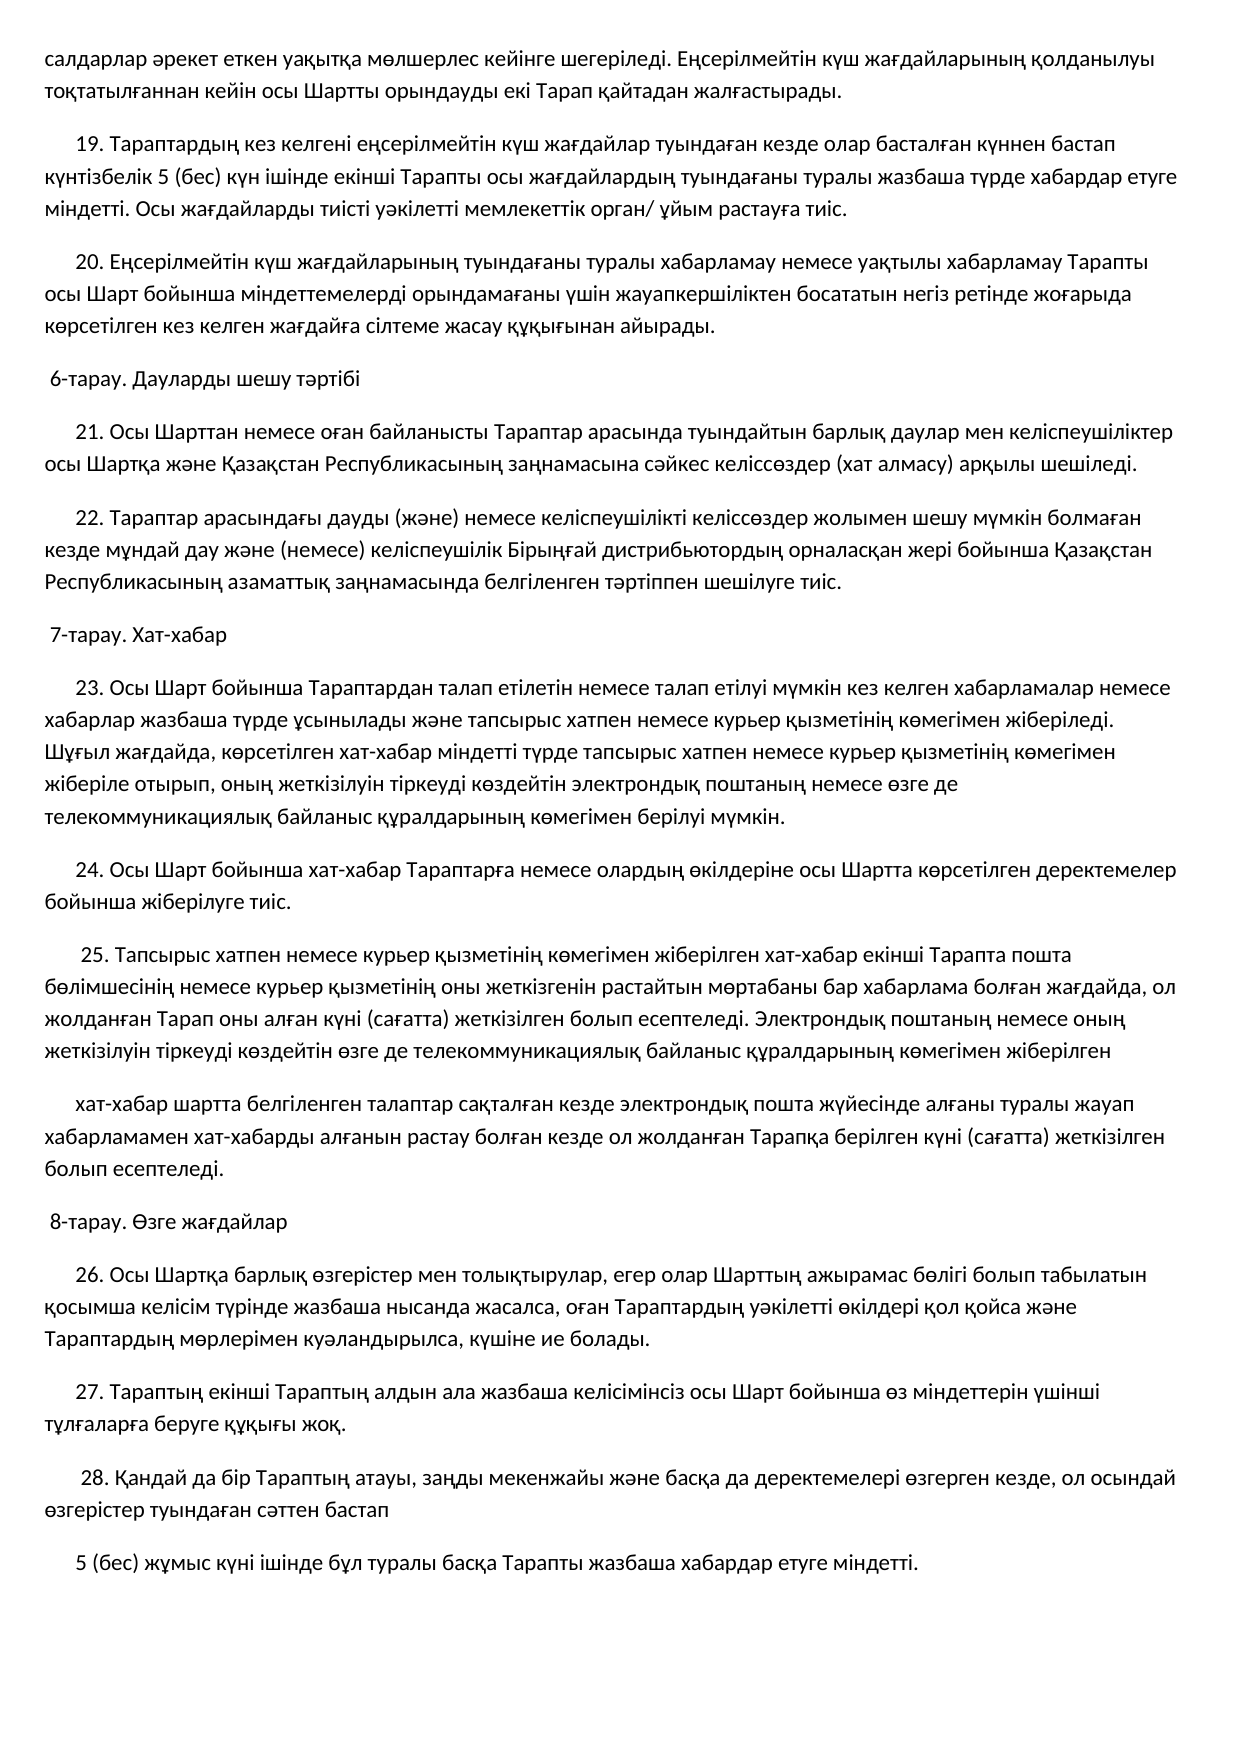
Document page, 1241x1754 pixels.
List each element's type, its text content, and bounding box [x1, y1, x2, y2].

text 25. Тапсырыс хатпен немесе курьер қызметінің көмегімен жіберілген хат-хабар екінші Тарапта пошта бөлімшесінің немесе курьер қызметінің оны жеткізгенін растайтын мөртабаны бар хабарлама болған жағдайда, ол жолданған Тарап оны алған күні (сағатта) жеткізілген болып есептеледі. Электрондық поштаның немесе оның жеткізілуін тіркеуді көздейтін өзге де телекоммуникациялық байланыс құралдарының көмегімен жіберілген [44, 940, 1181, 1064]
text 23. Осы Шарт бойынша Тараптардан талап етілетін немесе талап етілуі мүмкін кез келген хабарламалар немесе хабарлар жазбаша түрде ұсынылады және тапсырыс хатпен немесе курьер қызметінің көмегімен жіберіледі. Шұғыл жағдайда, көрсетілген хат-хабар міндетті түрде тапсырыс хатпен немесе курьер қызметінің көмегімен жіберіле отырып, оның жеткізілуін тіркеуді көздейтін электрондық поштаның немесе өзге де телекоммуникациялық байланыс құралдарының көмегімен берілуі мүмкін. [44, 673, 1181, 830]
text 8-тарау. Өзге жағдайлар [44, 1207, 1181, 1235]
text 27. Тараптың екінші Тараптың алдын ала жазбаша келісімінсіз осы Шарт бойынша өз міндеттерін үшінші тұлғаларға беруге құқығы жоқ. [44, 1377, 1181, 1438]
text 20. Еңсерілмейтін күш жағдайларының туындағаны туралы хабарламау немесе уақтылы хабарламау Тарапты осы Шарт бойынша міндеттемелерді орындамағаны үшін жауапкершіліктен босататын негіз ретінде жоғарыда көрсетілген кез келген жағдайға сілтеме жасау құқығынан айырады. [44, 247, 1181, 339]
text 28. Қандай да бір Тараптың атауы, заңды мекенжайы және басқа да деректемелері өзгерген кезде, ол осындай өзгерістер туындаған сәттен бастап [44, 1463, 1181, 1523]
text 26. Осы Шартқа барлық өзгерістер мен толықтырулар, егер олар Шарттың ажырамас бөлігі болып табылатын қосымша келісім түрінде жазбаша нысанда жасалса, оған Тараптардың уәкілетті өкілдері қол қойса және Тараптардың мөрлерімен куәландырылса, күшіне ие болады. [44, 1260, 1181, 1352]
text 7-тарау. Хат-хабар [44, 620, 1181, 648]
text 21. Осы Шарттан немесе оған байланысты Тараптар арасында туындайтын барлық даулар мен келіспеушіліктер осы Шартқа және Қазақстан Республикасының заңнамасына сәйкес келіссөздер (хат алмасу) арқылы шешіледі. [44, 417, 1181, 478]
text 24. Осы Шарт бойынша хат-хабар Тараптарға немесе олардың өкілдеріне осы Шартта көрсетілген деректемелер бойынша жіберілуге тиіс. [44, 855, 1181, 915]
text 22. Тараптар арасындағы дауды (және) немесе келіспеушілікті келіссөздер жолымен шешу мүмкін болмаған кезде мұндай дау және (немесе) келіспеушілік Бірыңғай дистрибьютордың орналасқан жері бойынша Қазақстан Республикасының азаматтық заңнамасында белгіленген тәртіппен шешілуге тиіс. [44, 503, 1181, 595]
text 19. Тараптардың кез келгені еңсерілмейтін күш жағдайлар туындаған кезде олар басталған күннен бастап күнтізбелік 5 (бес) күн ішінде екінші Тарапты осы жағдайлардың туындағаны туралы жазбаша түрде хабардар етуге міндетті. Осы жағдайларды тиісті уәкілетті мемлекеттік орган/ ұйым растауға тиіс. [44, 129, 1181, 222]
text 6-тарау. Дауларды шешу тәртібі [44, 364, 1181, 392]
text хат-хабар шартта белгіленген талаптар сақталған кезде электрондық пошта жүйесінде алғаны туралы жауап хабарламамен хат-хабарды алғанын растау болған кезде ол жолданған Тарапқа берілген күні (сағатта) жеткізілген болып есептеледі. [44, 1089, 1181, 1182]
text 5 (бес) жұмыс күні ішінде бұл туралы басқа Тарапты жазбаша хабардар етуге міндетті. [44, 1548, 1181, 1576]
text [44, 44, 1181, 104]
